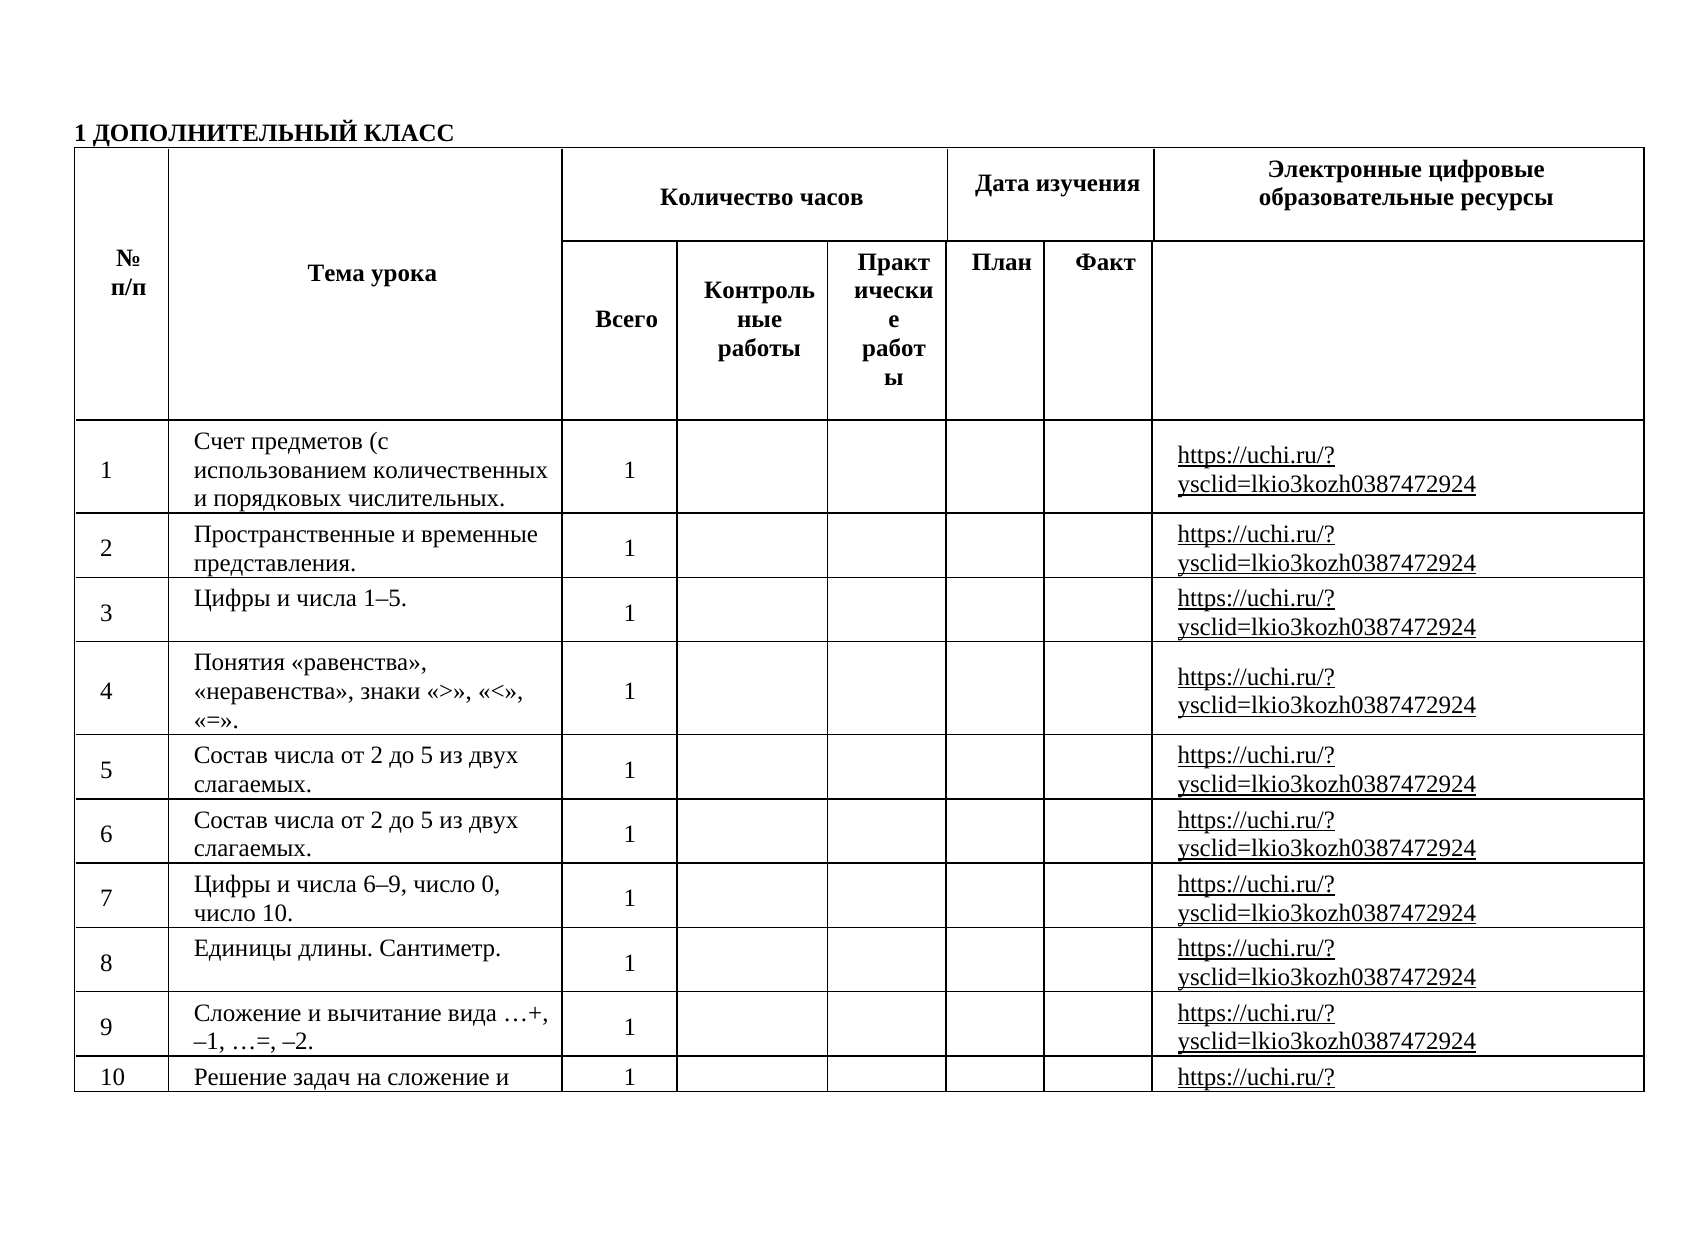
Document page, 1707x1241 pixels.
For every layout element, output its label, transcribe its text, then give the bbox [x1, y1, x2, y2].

table_cell [1045, 864, 1151, 927]
table_cell [1045, 992, 1151, 1055]
table_cell Контрольные работы [678, 242, 827, 419]
table_cell [1045, 1057, 1151, 1091]
table_cell [828, 928, 945, 991]
table_cell 2 [75, 513, 168, 576]
table_cell https://uchi.ru/?ysclid=lkio3kozh0387472924 [1153, 928, 1643, 991]
table_cell 1 [75, 420, 168, 512]
table_cell [1045, 514, 1151, 576]
table_cell [678, 800, 827, 862]
table_cell [1045, 421, 1151, 512]
table_cell [947, 800, 1043, 862]
table_cell [828, 421, 945, 512]
table_cell [947, 992, 1043, 1055]
table_cell [678, 642, 827, 734]
table_cell [678, 578, 827, 641]
table_cell [828, 864, 945, 927]
table_cell [947, 642, 1043, 734]
table_cell [947, 735, 1043, 798]
table_cell [678, 928, 827, 991]
table_cell 6 [75, 799, 168, 862]
table_cell [947, 514, 1043, 576]
table_cell [828, 514, 945, 576]
table_header № п/п [75, 148, 168, 419]
table_cell 1 [563, 928, 676, 991]
table_cell https://uchi.ru/?ysclid=lkio3kozh0387472924 [1153, 800, 1643, 862]
table_cell [678, 514, 827, 576]
table_cell [678, 1057, 827, 1091]
table_cell https://uchi.ru/?ysclid=lkio3kozh0387472924 [1153, 578, 1643, 641]
table_header Количество часов [563, 148, 947, 240]
table_cell [947, 578, 1043, 641]
table_cell https://uchi.ru/?ysclid=lkio3kozh0387472924 [1153, 864, 1643, 927]
table_header Тема урока [169, 148, 562, 419]
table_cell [1153, 992, 1643, 1055]
table_cell Пространственные и временные представления. [169, 514, 561, 576]
table_cell [1045, 642, 1151, 734]
table_cell [828, 578, 945, 641]
table_cell [828, 1057, 945, 1091]
table_cell 10 [75, 1056, 168, 1091]
table_cell https://uchi.ru/?ysclid=lkio3kozh0387472924 [1153, 642, 1643, 734]
table_cell Факт [1045, 242, 1151, 419]
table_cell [1153, 1057, 1643, 1091]
table_cell 1 [563, 735, 676, 798]
table_cell https://uchi.ru/?ysclid=lkio3kozh0387472924 [1153, 735, 1643, 798]
table_cell 8 [75, 928, 168, 991]
table_cell https://uchi.ru/?ysclid=lkio3kozh0387472924 [1153, 514, 1643, 576]
table_cell [678, 992, 827, 1055]
table_cell Состав числа от 2 до 5 из двух слагаемых. [169, 800, 561, 862]
table_cell Состав числа от 2 до 5 из двух слагаемых. [169, 735, 561, 798]
table_cell https://uchi.ru/?ysclid=lkio3kozh0387472924 [1153, 421, 1643, 512]
table_cell Цифры и числа 1–5. [169, 578, 561, 641]
table_cell [947, 1057, 1043, 1091]
table_cell 1 [563, 514, 676, 576]
table_cell [1045, 735, 1151, 798]
table_cell 1 [563, 642, 676, 734]
table_cell 1 [563, 578, 676, 641]
table_cell 7 [75, 863, 168, 927]
table_cell [947, 421, 1043, 512]
table_cell 1 [563, 421, 676, 512]
table_cell [828, 992, 945, 1055]
table_cell [947, 864, 1043, 927]
table_cell 1 [563, 800, 676, 862]
table_cell [1045, 578, 1151, 641]
table_cell [1153, 242, 1643, 419]
table_cell [678, 864, 827, 927]
table_cell [1045, 800, 1151, 862]
table_cell [678, 735, 827, 798]
table_cell [1045, 928, 1151, 991]
table_cell Цифры и числа 6–9, число 0, число 10. [169, 864, 561, 927]
table_cell Практические работы [828, 242, 945, 419]
table_header Электронные цифровые образовательные ресурсы [1155, 148, 1643, 240]
table_cell 3 [75, 578, 168, 641]
table_cell 4 [75, 642, 168, 734]
table_cell [828, 800, 945, 862]
table_header Дата изучения [948, 148, 1154, 240]
table_cell Счет предметов (с использованием количественных и порядковых числительных. [169, 421, 561, 512]
table_cell 1 [563, 1057, 676, 1091]
table_cell [828, 735, 945, 798]
table_cell Сложение и вычитание вида …+, –1, …=, –2. [169, 992, 561, 1055]
table_cell Понятия «равенства», «неравенства», знаки «>», «<», «=». [169, 642, 561, 734]
table_cell 5 [75, 735, 168, 798]
text 1 ДОПОЛНИТЕЛЬНЫЙ КЛАСС [74, 118, 1647, 147]
table_cell [828, 642, 945, 734]
table_cell 9 [75, 992, 168, 1055]
table_cell [678, 421, 827, 512]
table_cell Единицы длины. Сантиметр. [169, 928, 561, 991]
table_cell Всего [563, 242, 676, 419]
table_cell 1 [563, 992, 676, 1055]
table_cell 1 [563, 864, 676, 927]
table_cell [947, 928, 1043, 991]
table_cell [169, 1057, 561, 1091]
table_cell План [947, 242, 1043, 419]
